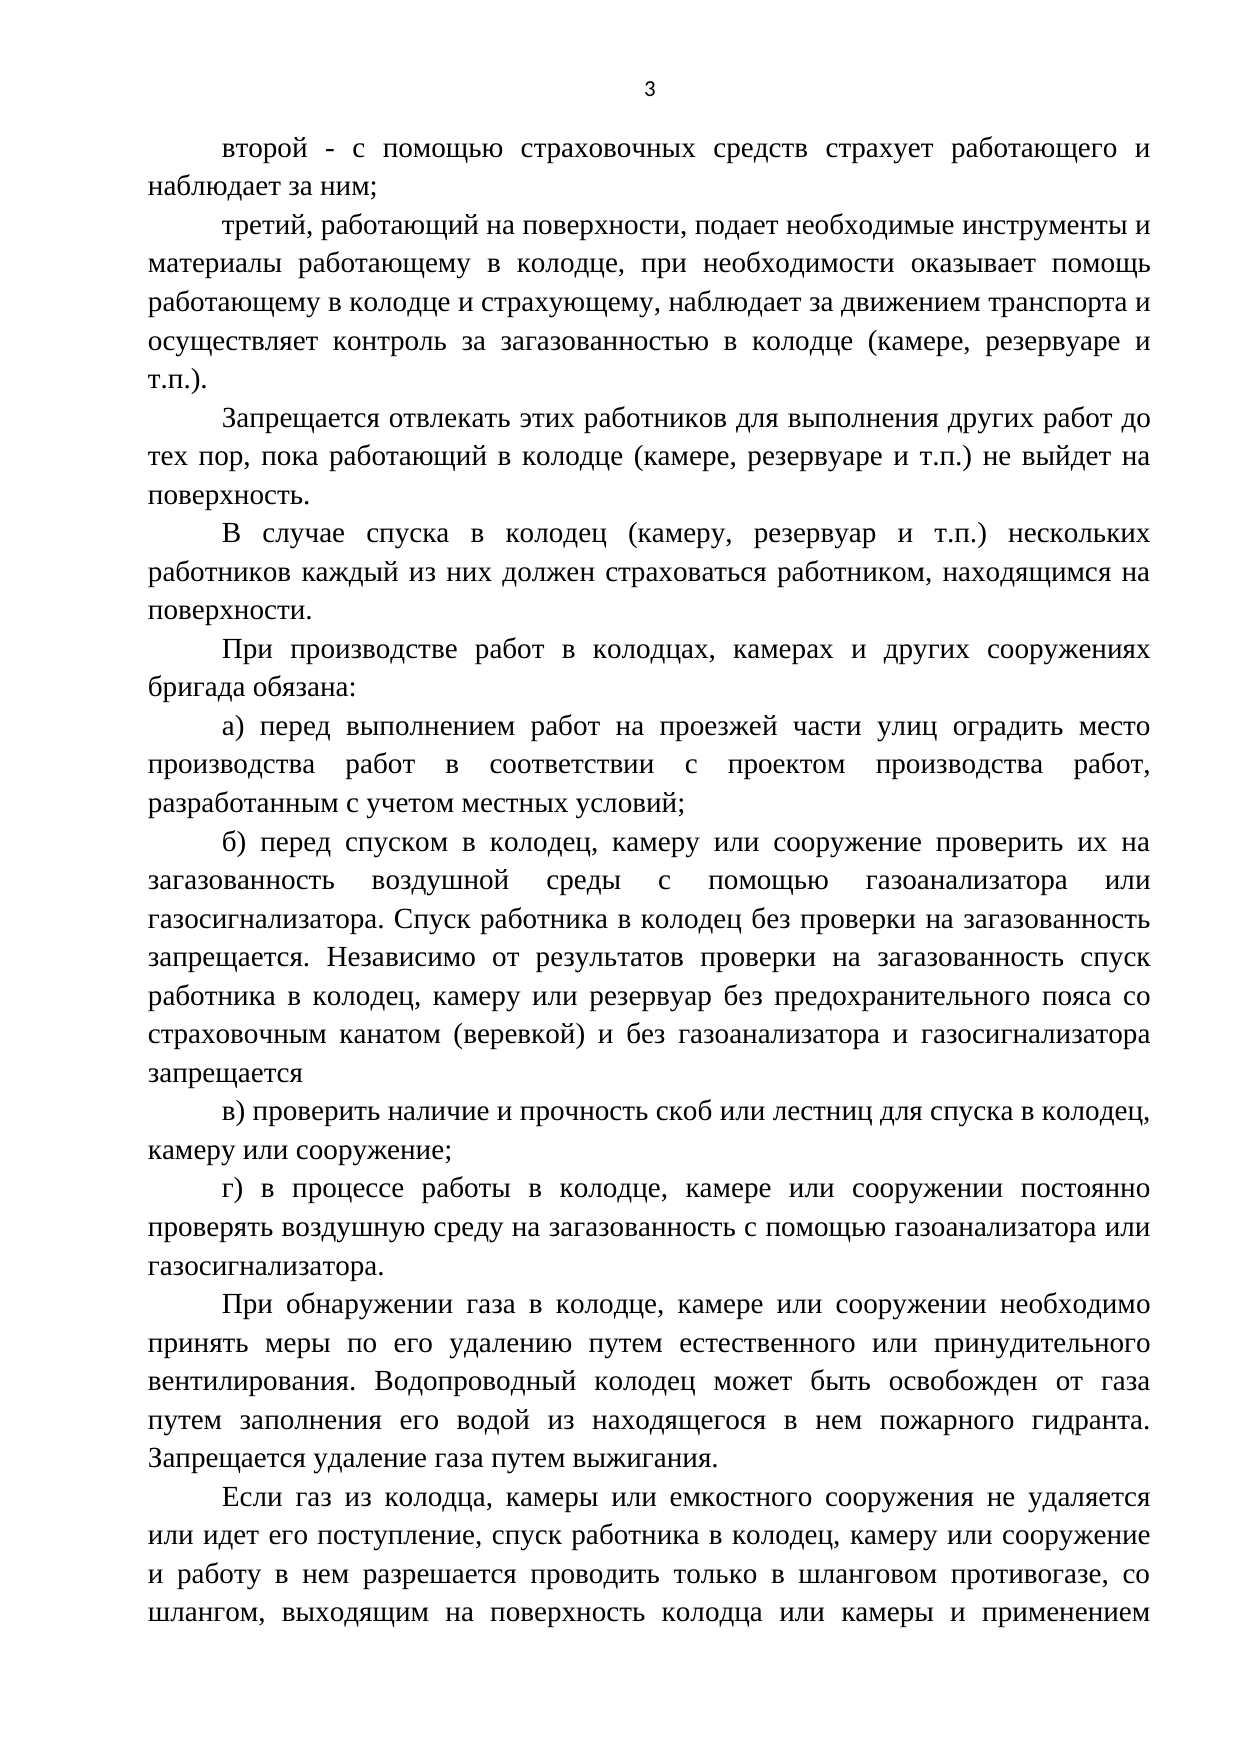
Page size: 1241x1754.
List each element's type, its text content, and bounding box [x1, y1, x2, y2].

text а) перед выполнением работ на проезжей части улиц оградить место производства работ в соответствии с проектом производства работ, разработанным с учетом местных условий; [148, 708, 1152, 819]
text третий, работающий на поверхности, подает необходимые инструменты и материалы работающему в колодце, при необходимости оказывает помощь работающему в колодце и страхующему, наблюдает за движением транспорта и осуществляет контроль за загазованностью в колодце (камере, резервуаре и т.п.). [148, 207, 1152, 395]
text При обнаружении газа в колодце, камере или сооружении необходимо принять меры по его удалению путем естественного или принудительного вентилирования. Водопроводный колодец может быть освобожден от газа путем заполнения его водой из находящегося в нем пожарного гидранта. Запрещается удаление газа путем выжигания. [148, 1286, 1152, 1474]
text При производстве работ в колодцах, камерах и других сооружениях бригада обязана: [148, 631, 1152, 703]
text г) в процессе работы в колодце, камере или сооружении постоянно проверять воздушную среду на загазованность с помощью газоанализатора или газосигнализатора. [148, 1171, 1152, 1281]
text второй - с помощью страховочных средств страхует работающего и наблюдает за ним; [148, 130, 1152, 202]
text Запрещается отвлекать этих работников для выполнения других работ до тех пор, пока работающий в колодце (камере, резервуаре и т.п.) не выйдет на поверхность. [148, 400, 1152, 510]
text В случае спуска в колодец (камеру, резервуар и т.п.) нескольких работников каждый из них должен страховаться работником, находящимся на поверхности. [148, 515, 1152, 626]
text б) перед спуском в колодец, камеру или сооружение проверить их на загазованность воздушной среды с помощью газоанализатора или газосигнализатора. Спуск работника в колодец без проверки на загазованность запрещается. Независимо от результатов проверки на загазованность спуск работника в колодец, камеру или резервуар без предохранительного пояса со страховочным канатом (веревкой) и без газоанализатора и газосигнализатора запрещается [148, 824, 1152, 1088]
text в) проверить наличие и прочность скоб или лестниц для спуска в колодец, камеру или сооружение; [148, 1093, 1152, 1166]
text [148, 1479, 1152, 1628]
